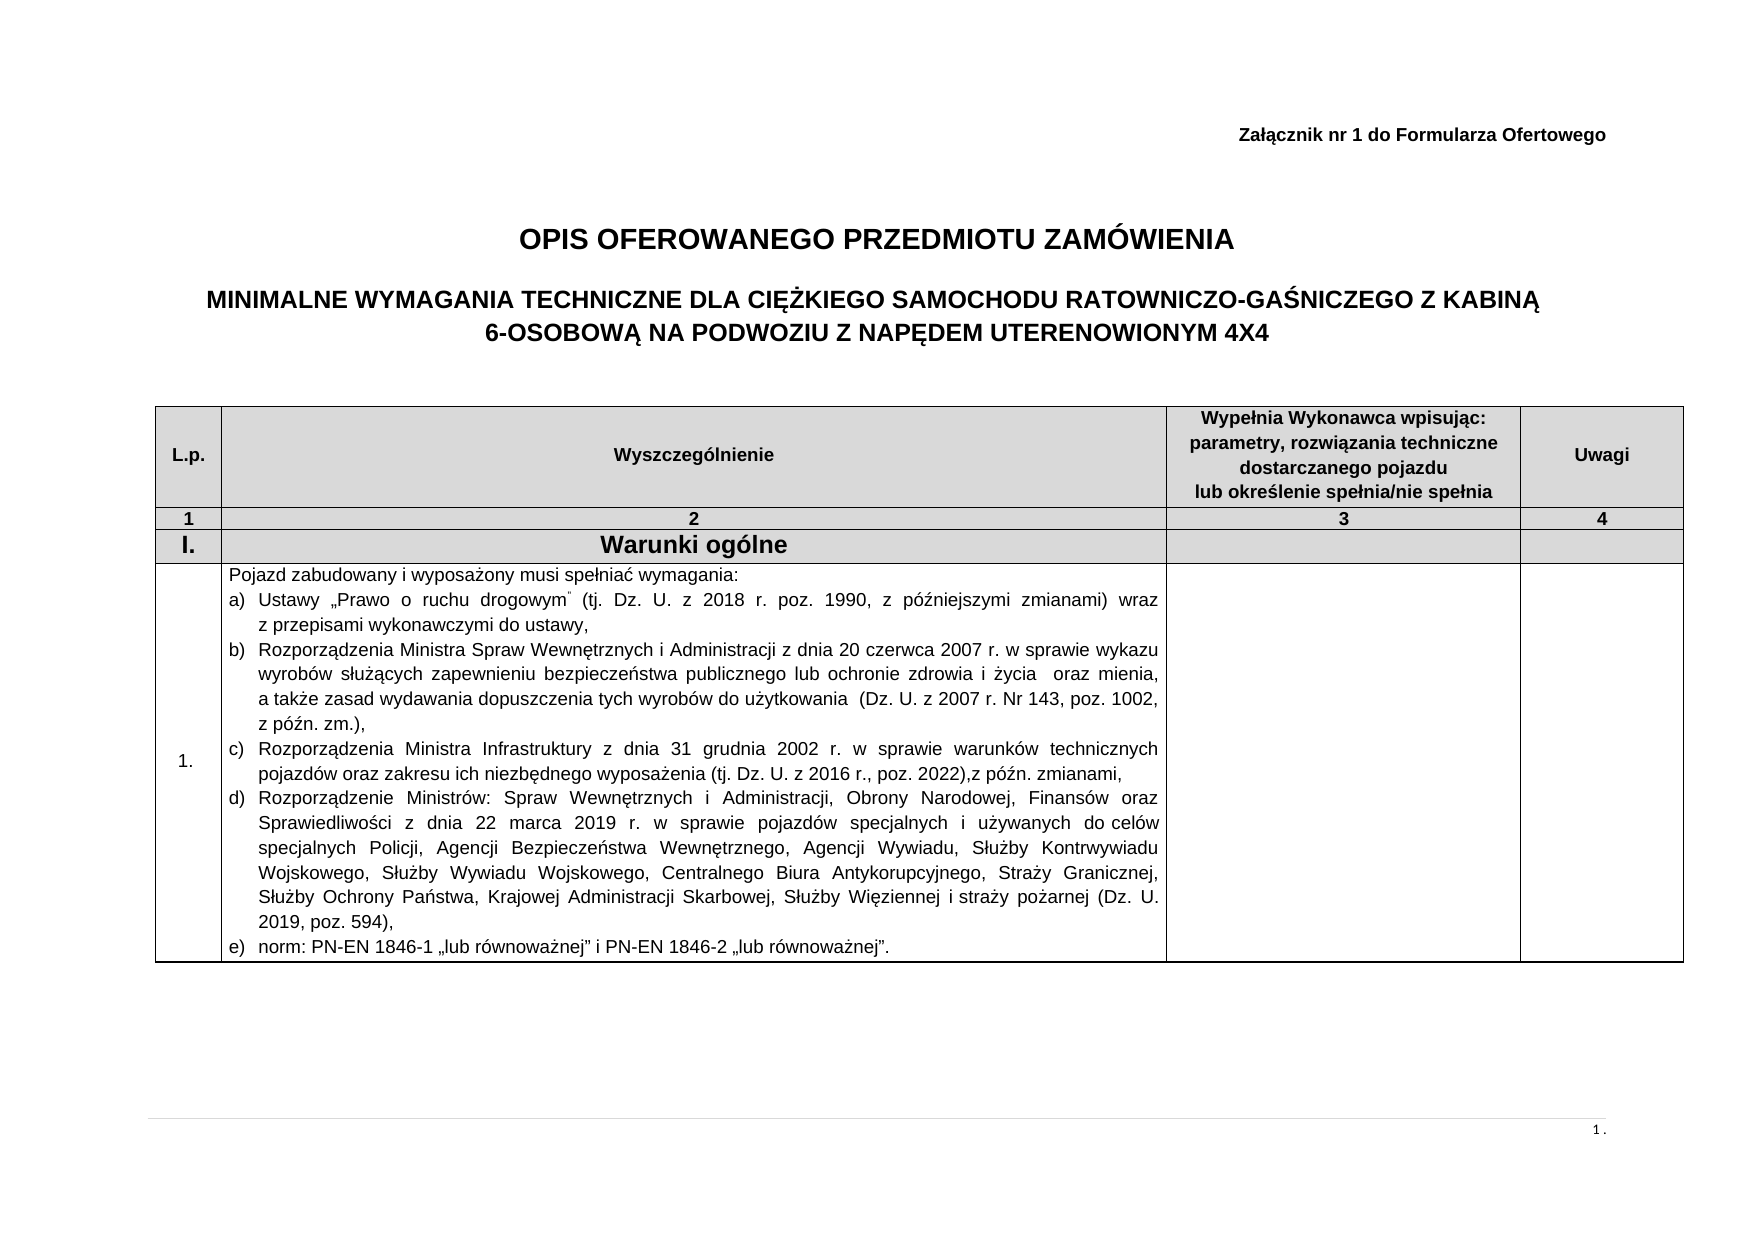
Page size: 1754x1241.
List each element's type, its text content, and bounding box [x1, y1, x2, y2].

text Załącznik nr 1 do Formularza Ofertowego [148, 123, 1606, 145]
table_cell Warunki ogólne [222, 530, 1166, 563]
table_cell 3 [1167, 508, 1520, 529]
subtitle OPIS OFEROWANEGO PRZEDMIOTU ZAMÓWIENIA [148, 222, 1606, 255]
table_cell I. [156, 530, 221, 563]
table_cell [1167, 564, 1520, 961]
table_header Wypełnia Wykonawca wpisując: parametry, rozwiązania techniczne dostarczanego pojazdu lub określenie spełnia/nie spełnia [1167, 407, 1520, 507]
table_cell 4 [1521, 508, 1683, 529]
table_cell 2 [222, 508, 1166, 529]
subtitle MINIMALNE WYMAGANIA TECHNICZNE DLA CIĘŻKIEGO SAMOCHODU RATOWNICZO-GAŚNICZEGO Z KABINĄ 6-OSOBOWĄ NA PODWOZIU Z NAPĘDEM UTERENOWIONYM 4X4 [148, 285, 1606, 399]
table_header Wyszczególnienie [222, 407, 1166, 507]
table_cell [1521, 530, 1683, 563]
table_cell [1167, 530, 1520, 563]
table_cell Pojazd zabudowany i wyposażony musi spełniać wymagania: Ustawy „Prawo o ruchu drogowym” (tj. Dz. U. z 2018 r. poz. 1990, z późniejszymi zmianami) wraz z przepisami wykonawczymi do ustawy, Rozporządzenia Ministra Spraw Wewnętrznych i Administracji z dnia 20 czerwca 2007 r. w sprawie wykazu wyrobów służących zapewnieniu bezpieczeństwa publicznego lub ochronie zdrowia i życia oraz mienia, a także zasad wydawania dopuszczenia tych wyrobów do użytkowania (Dz. U. z 2007 r. Nr 143, poz. 1002, z późn. zm.), Rozporządzenia Ministra Infrastruktury z dnia 31 grudnia 2002 r. w sprawie warunków technicznych pojazdów oraz zakresu ich niezbędnego wyposażenia (tj. Dz. U. z 2016 r., poz. 2022),z późn. zmianami, Rozporządzenie Ministrów: Spraw Wewnętrznych i Administracji, Obrony Narodowej, Finansów oraz Sprawiedliwości z dnia 22 marca 2019 r. w sprawie pojazdów specjalnych i używanych do celów specjalnych Policji, Agencji Bezpieczeństwa Wewnętrznego, Agencji Wywiadu, Służby Kontrwywiadu Wojskowego, Służby Wywiadu Wojskowego, Centralnego Biura Antykorupcyjnego, Straży Granicznej, Służby Ochrony Państwa, Krajowej Administracji Skarbowej, Służby Więziennej i straży pożarnej (Dz. U. 2019, poz. 594), norm: PN-EN 1846-1 „lub równoważnej” i PN-EN 1846-2 „lub równoważnej”. [222, 564, 1166, 961]
table_cell 1. [156, 564, 221, 961]
table_cell 1 [156, 508, 221, 529]
table_header L.p. [156, 407, 221, 507]
table_header Uwagi [1521, 407, 1683, 507]
table_cell [1521, 564, 1683, 961]
